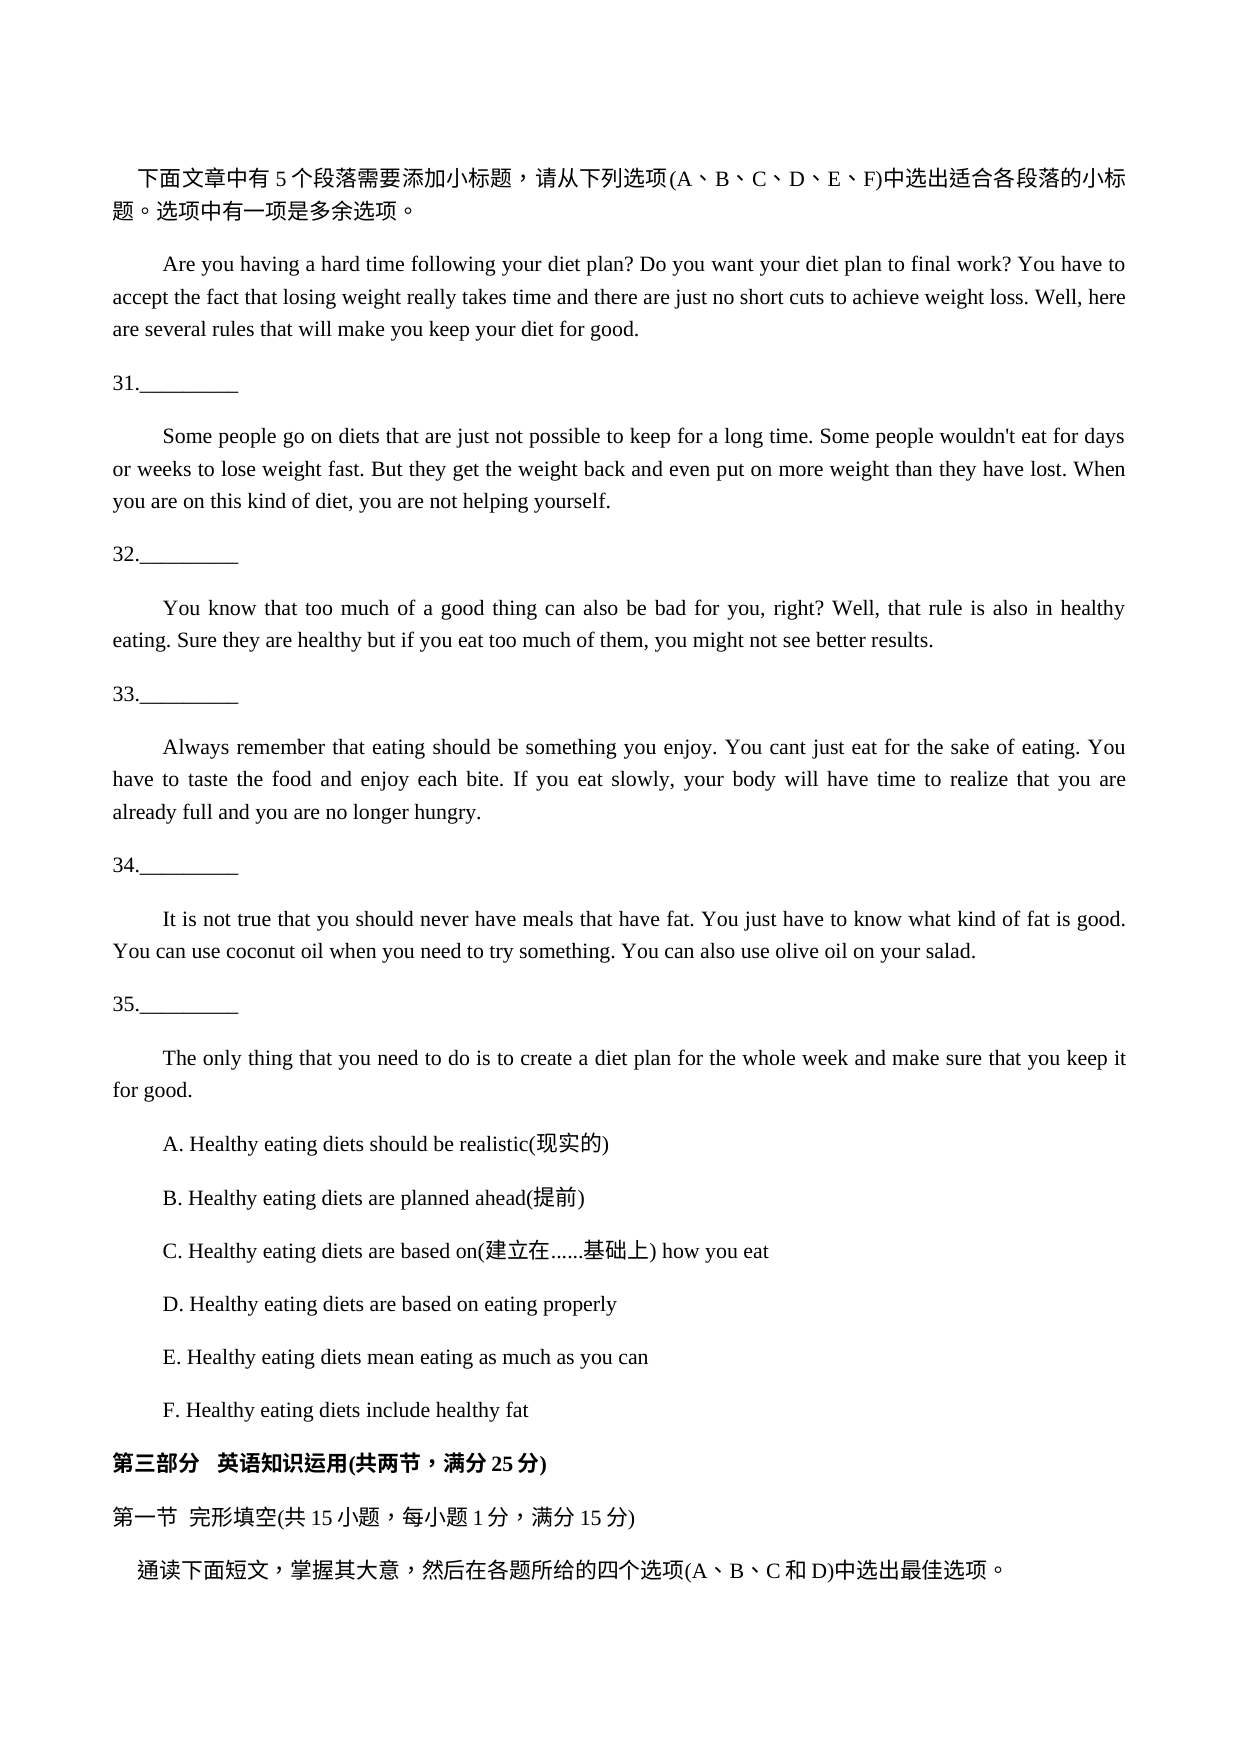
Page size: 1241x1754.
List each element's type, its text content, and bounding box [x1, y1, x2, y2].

list The only thing that you need to do is to create a diet plan for the whole week and make sure that you keep it for good. [112, 1041, 1128, 1106]
list 31._________ [112, 366, 1128, 399]
list It is not true that you should never have meals that have fat. You just have to know what kind of fat is good. You can use coconut oil when you need to try something. You can also use olive oil on your salad. [112, 902, 1128, 967]
list E. Healthy eating diets mean eating as much as you can [112, 1340, 1128, 1373]
list A. Healthy eating diets should be realistic(现实的) [112, 1127, 1128, 1159]
list F. Healthy eating diets include healthy fat [112, 1394, 1128, 1426]
list 35._________ [112, 988, 1128, 1020]
list 通读下面短文，掌握其大意，然后在各题所给的四个选项(A、B、C和D)中选出最佳选项。 [112, 1554, 1128, 1586]
list Are you having a hard time following your diet plan? Do you want your diet plan to final work? You have to accept the fact that losing weight really takes time and there are just no short cuts to achieve weight loss. Well, here are several rules that will make you keep your diet for good. [112, 248, 1128, 345]
list B. Healthy eating diets are planned ahead(提前) [112, 1180, 1128, 1213]
list 第一节 完形填空(共15小题，每小题1分，满分15分) [112, 1500, 1128, 1533]
list D. Healthy eating diets are based on eating properly [112, 1287, 1128, 1319]
list 第三部分 英语知识运用(共两节，满分25分) [112, 1447, 1128, 1479]
list Some people go on diets that are just not possible to keep for a long time. Some people wouldn't eat for days or weeks to lose weight fast. But they get the weight back and even put on more weight than they have lost. When you are on this kind of diet, you are not helping yourself. [112, 419, 1128, 517]
list You know that too much of a good thing can also be bad for you, right? Well, that rule is also in healthy eating. Sure they are healthy but if you eat too much of them, you might not see better results. [112, 591, 1128, 656]
list 下面文章中有5个段落需要添加小标题，请从下列选项(A、B、C、D、E、F)中选出适合各段落的小标题。选项中有一项是多余选项。 [112, 162, 1128, 227]
list 32._________ [112, 538, 1128, 570]
list C. Healthy eating diets are based on(建立在......基础上) how you eat [112, 1234, 1128, 1266]
list Always remember that eating should be something you enjoy. You cant just eat for the sake of eating. You have to taste the food and enjoy each bite. If you eat slowly, your body will have time to realize that you are already full and you are no longer hungry. [112, 730, 1128, 828]
list 33._________ [112, 677, 1128, 709]
list 34._________ [112, 849, 1128, 881]
